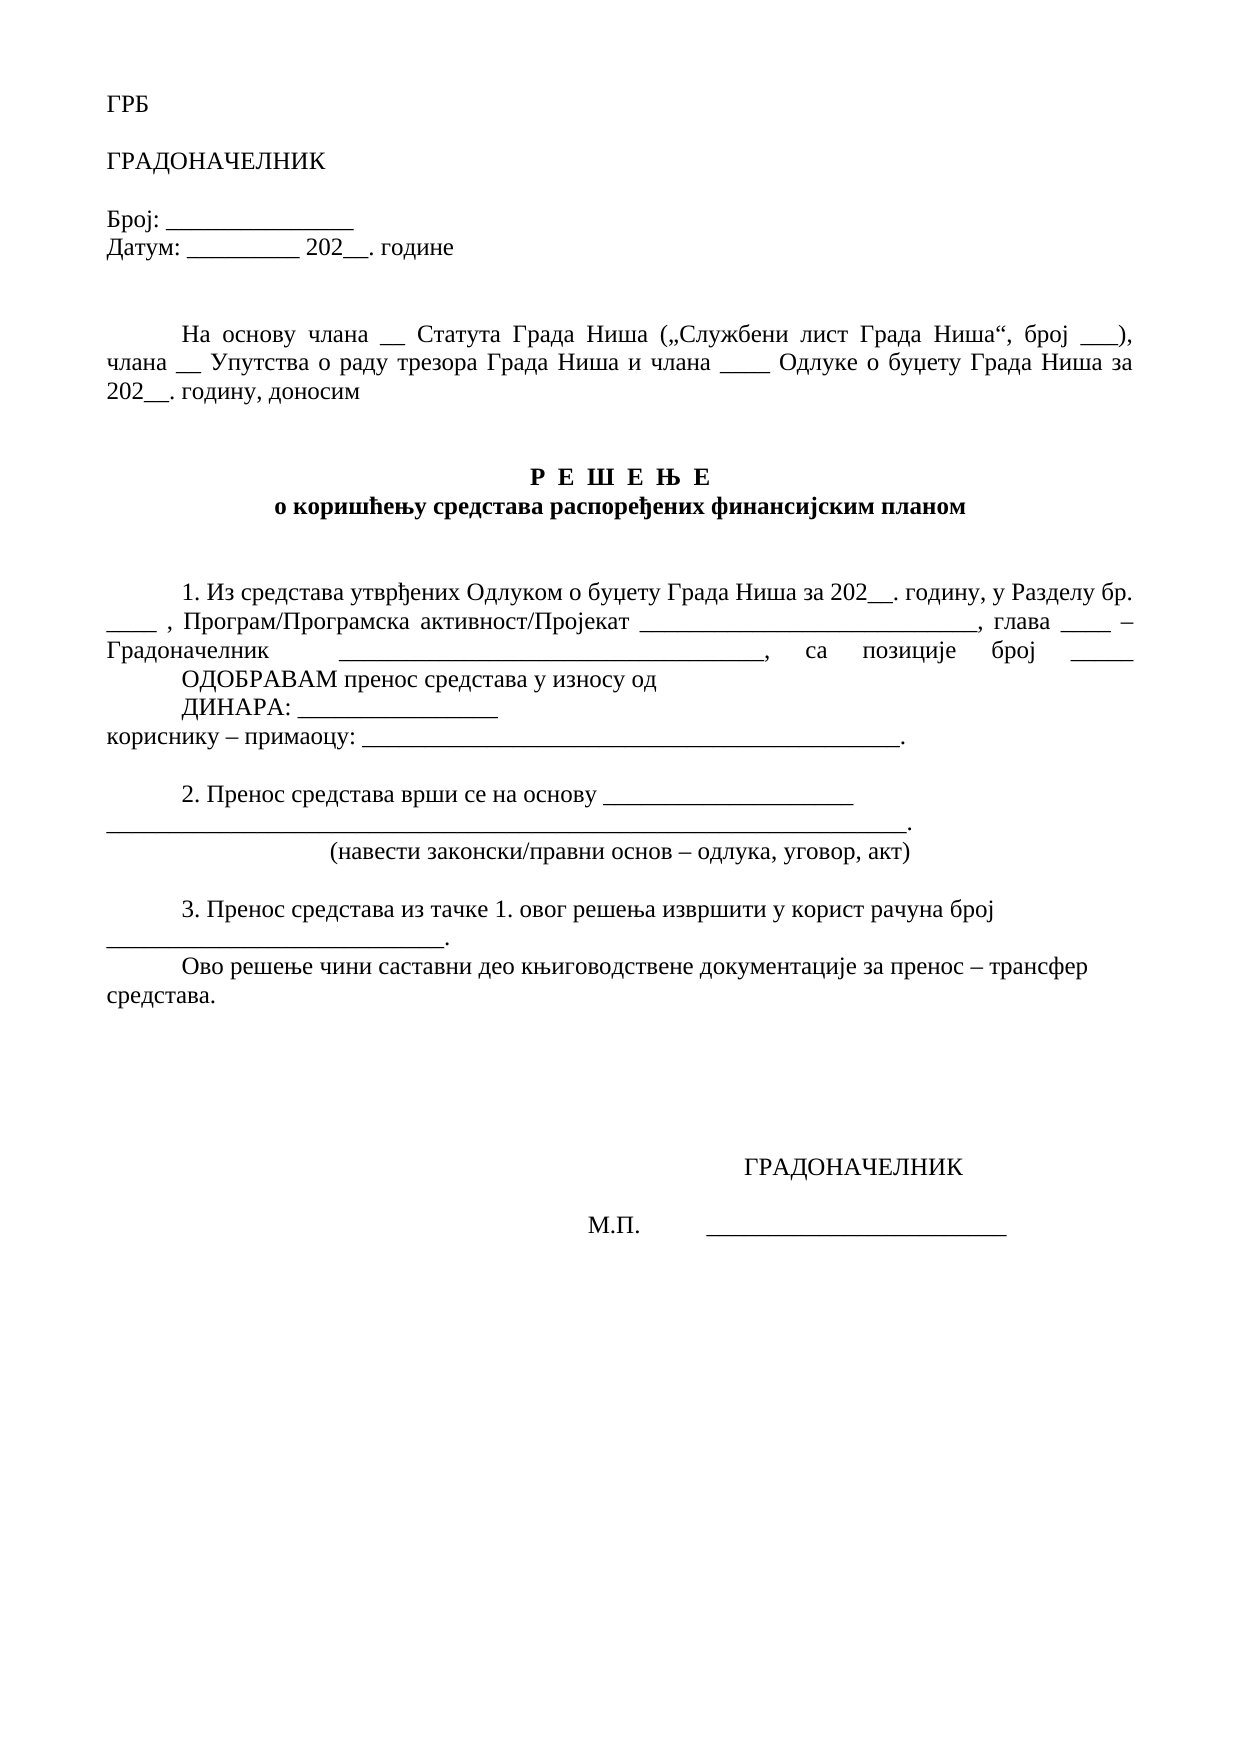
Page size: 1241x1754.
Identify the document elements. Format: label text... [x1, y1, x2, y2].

text ГРАДОНАЧЕЛНИК [106, 146, 1134, 175]
text кориснику – примаоцу: ___________________________________________. [106, 721, 1134, 750]
text Р Е Ш Е Њ Е [106, 462, 1134, 491]
text Датум: _________ 202__. године [106, 232, 1134, 261]
text М.П. ________________________ [106, 1210, 1134, 1239]
text На основу члана __ Статута Града Ниша („Службени лист Града Ниша“, број ___), члана __ Упутства о раду трезора Града Ниша и члана ____ Одлуке о буџету Града Ниша за 202__. годину, доносим [106, 319, 1134, 405]
text (навести законски/правни основ – одлука, уговор, акт) [106, 836, 1134, 865]
text ________________________________________________________________. [106, 807, 1134, 836]
text Ово решење чини саставни део књиговодствене документације за пренос – трансфер средстава. [106, 951, 1134, 1009]
text 3. Пренос средстава из тачке 1. овог решења извршити у корист рачуна број ___________________________. [106, 894, 1134, 951]
text ГРБ [106, 89, 1134, 117]
text Број: _______________ [106, 204, 1134, 232]
text о коришћењу средстава распоређених финансијским планом [106, 491, 1134, 520]
text 1. Из средстава утврђених Одлуком о буџету Града Ниша за 202__. годину, у Разделу бр. ____ , Програм/Програмска активност/Пројекат ___________________________, глава ____ – Градоначелник __________________________________, са позиције број _____ ОДОБРАВАМ пренос средстава у износу од [106, 577, 1134, 692]
text 2. Пренос средстава врши се на основу ____________________ [106, 779, 1134, 807]
text ДИНАРА: ________________ [106, 692, 1134, 721]
text ГРАДОНАЧЕЛНИК [106, 1152, 1134, 1181]
